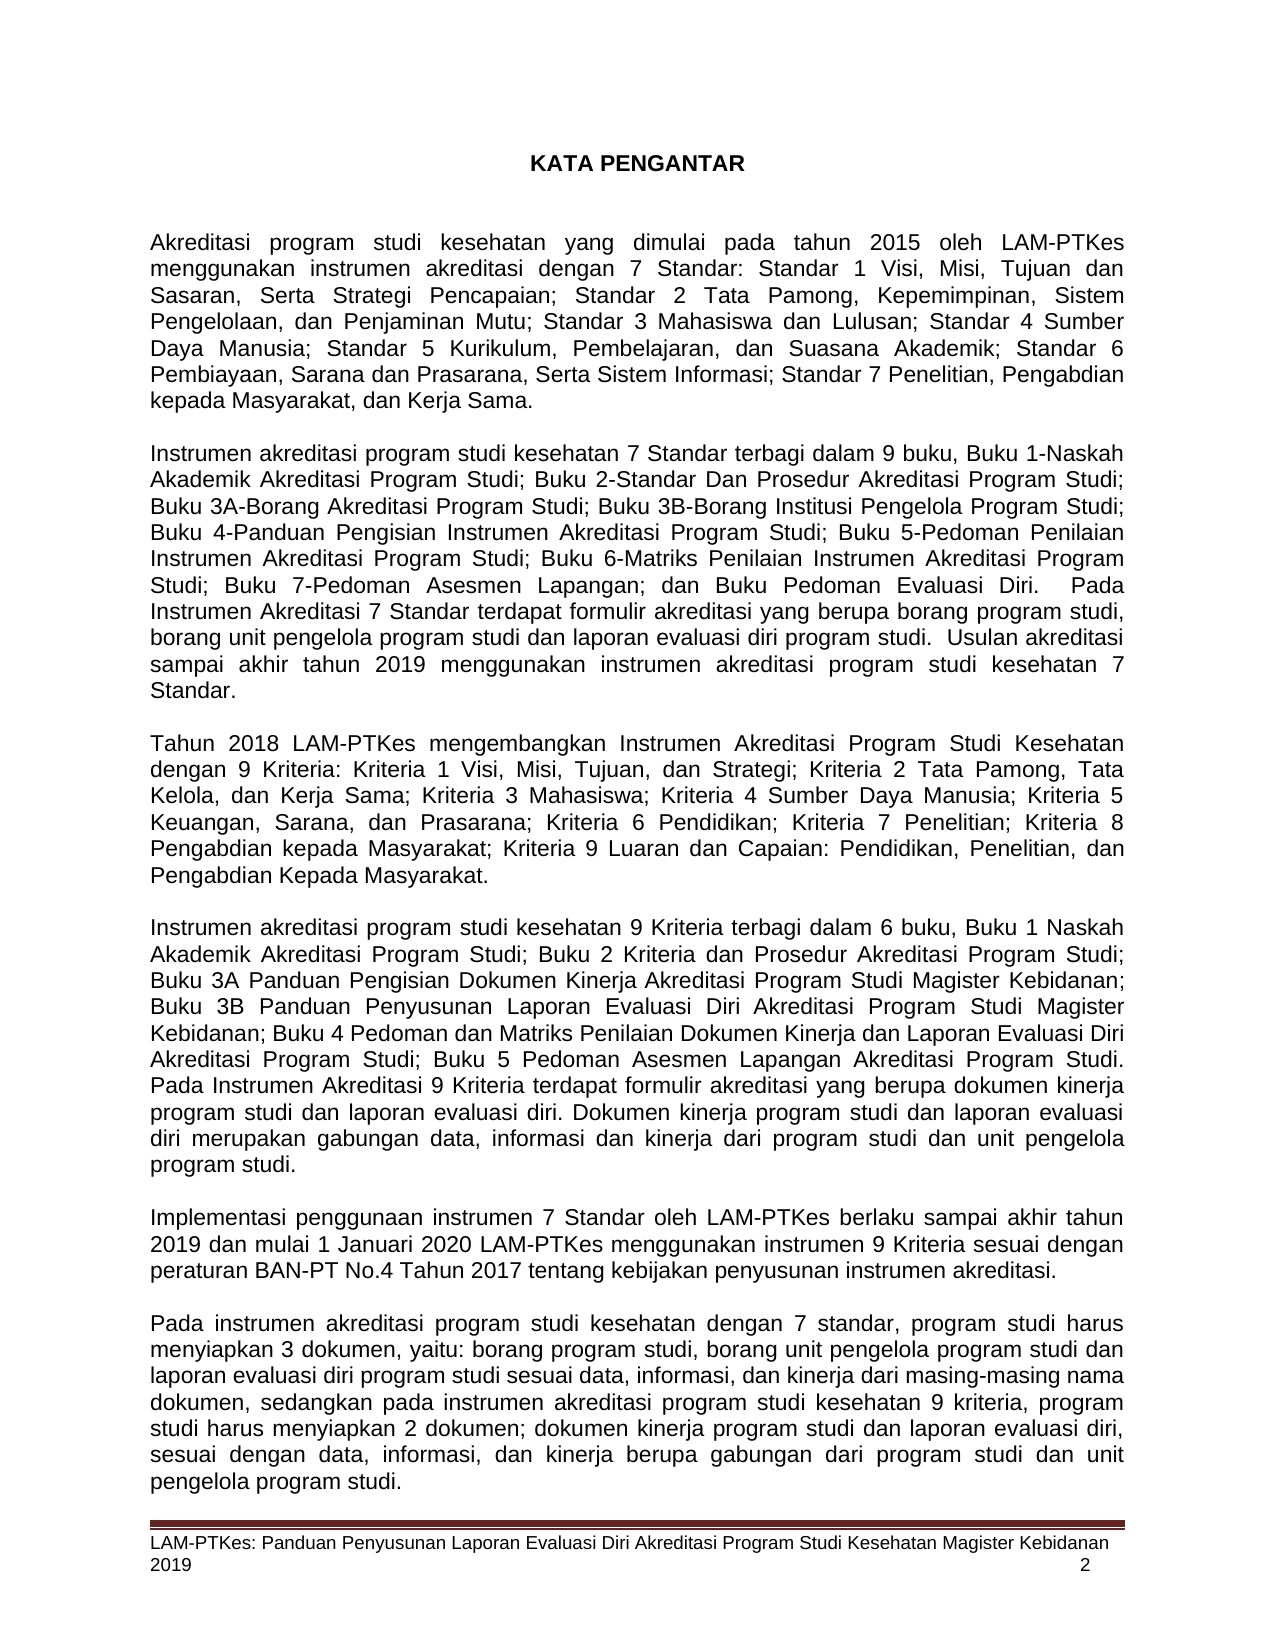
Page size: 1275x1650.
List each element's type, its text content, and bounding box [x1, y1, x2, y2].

text Akreditasi program studi kesehatan yang dimulai pada tahun 2015 oleh LAM-PTKes menggunakan instrumen akreditasi dengan 7 Standar: Standar 1 Visi, Misi, Tujuan dan Sasaran, Serta Strategi Pencapaian; Standar 2 Tata Pamong, Kepemimpinan, Sistem Pengelolaan, dan Penjaminan Mutu; Standar 3 Mahasiswa dan Lulusan; Standar 4 Sumber Daya Manusia; Standar 5 Kurikulum, Pembelajaran, dan Suasana Akademik; Standar 6 Pembiayaan, Sarana dan Prasarana, Serta Sistem Informasi; Standar 7 Penelitian, Pengabdian kepada Masyarakat, dan Kerja Sama. [150, 229, 1125, 413]
text Pada instrumen akreditasi program studi kesehatan dengan 7 standar, program studi harus menyiapkan 3 dokumen, yaitu: borang program studi, borang unit pengelola program studi dan laporan evaluasi diri program studi sesuai data, informasi, dan kinerja dari masing-masing nama dokumen, sedangkan pada instrumen akreditasi program studi kesehatan 9 kriteria, program studi harus menyiapkan 2 dokumen; dokumen kinerja program studi dan laporan evaluasi diri, sesuai dengan data, informasi, dan kinerja berupa gabungan dari program studi dan unit pengelola program studi. [150, 1309, 1125, 1494]
text Instrumen akreditasi program studi kesehatan 9 Kriteria terbagi dalam 6 buku, Buku 1 Naskah Akademik Akreditasi Program Studi; Buku 2 Kriteria dan Prosedur Akreditasi Program Studi; Buku 3A Panduan Pengisian Dokumen Kinerja Akreditasi Program Studi Magister Kebidanan; Buku 3B Panduan Penyusunan Laporan Evaluasi Diri Akreditasi Program Studi Magister Kebidanan; Buku 4 Pedoman dan Matriks Penilaian Dokumen Kinerja dan Laporan Evaluasi Diri Akreditasi Program Studi; Buku 5 Pedoman Asesmen Lapangan Akreditasi Program Studi. Pada Instrumen Akreditasi 9 Kriteria terdapat formulir akreditasi yang berupa dokumen kinerja program studi dan laporan evaluasi diri. Dokumen kinerja program studi dan laporan evaluasi diri merupakan gabungan data, informasi dan kinerja dari program studi dan unit pengelola program studi. [150, 914, 1125, 1178]
text Implementasi penggunaan instrumen 7 Standar oleh LAM-PTKes berlaku sampai akhir tahun 2019 dan mulai 1 Januari 2020 LAM-PTKes menggunakan instrumen 9 Kriteria sesuai dengan peraturan BAN-PT No.4 Tahun 2017 tentang kebijakan penyusunan instrumen akreditasi. [150, 1204, 1125, 1283]
text Tahun 2018 LAM-PTKes mengembangkan Instrumen Akreditasi Program Studi Kesehatan dengan 9 Kriteria: Kriteria 1 Visi, Misi, Tujuan, dan Strategi; Kriteria 2 Tata Pamong, Tata Kelola, dan Kerja Sama; Kriteria 3 Mahasiswa; Kriteria 4 Sumber Daya Manusia; Kriteria 5 Keuangan, Sarana, dan Prasarana; Kriteria 6 Pendidikan; Kriteria 7 Penelitian; Kriteria 8 Pengabdian kepada Masyarakat; Kriteria 9 Luaran dan Capaian: Pendidikan, Penelitian, dan Pengabdian Kepada Masyarakat. [150, 730, 1125, 888]
text Instrumen akreditasi program studi kesehatan 7 Standar terbagi dalam 9 buku, Buku 1-Naskah Akademik Akreditasi Program Studi; Buku 2-Standar Dan Prosedur Akreditasi Program Studi; Buku 3A-Borang Akreditasi Program Studi; Buku 3B-Borang Institusi Pengelola Program Studi; Buku 4-Panduan Pengisian Instrumen Akreditasi Program Studi; Buku 5-Pedoman Penilaian Instrumen Akreditasi Program Studi; Buku 6-Matriks Penilaian Instrumen Akreditasi Program Studi; Buku 7-Pedoman Asesmen Lapangan; dan Buku Pedoman Evaluasi Diri. Pada Instrumen Akreditasi 7 Standar terdapat formulir akreditasi yang berupa borang program studi, borang unit pengelola program studi dan laporan evaluasi diri program studi. Usulan akreditasi sampai akhir tahun 2019 menggunakan instrumen akreditasi program studi kesehatan 7 Standar. [150, 440, 1125, 703]
subtitle KATA PENGANTAR [150, 150, 1125, 176]
